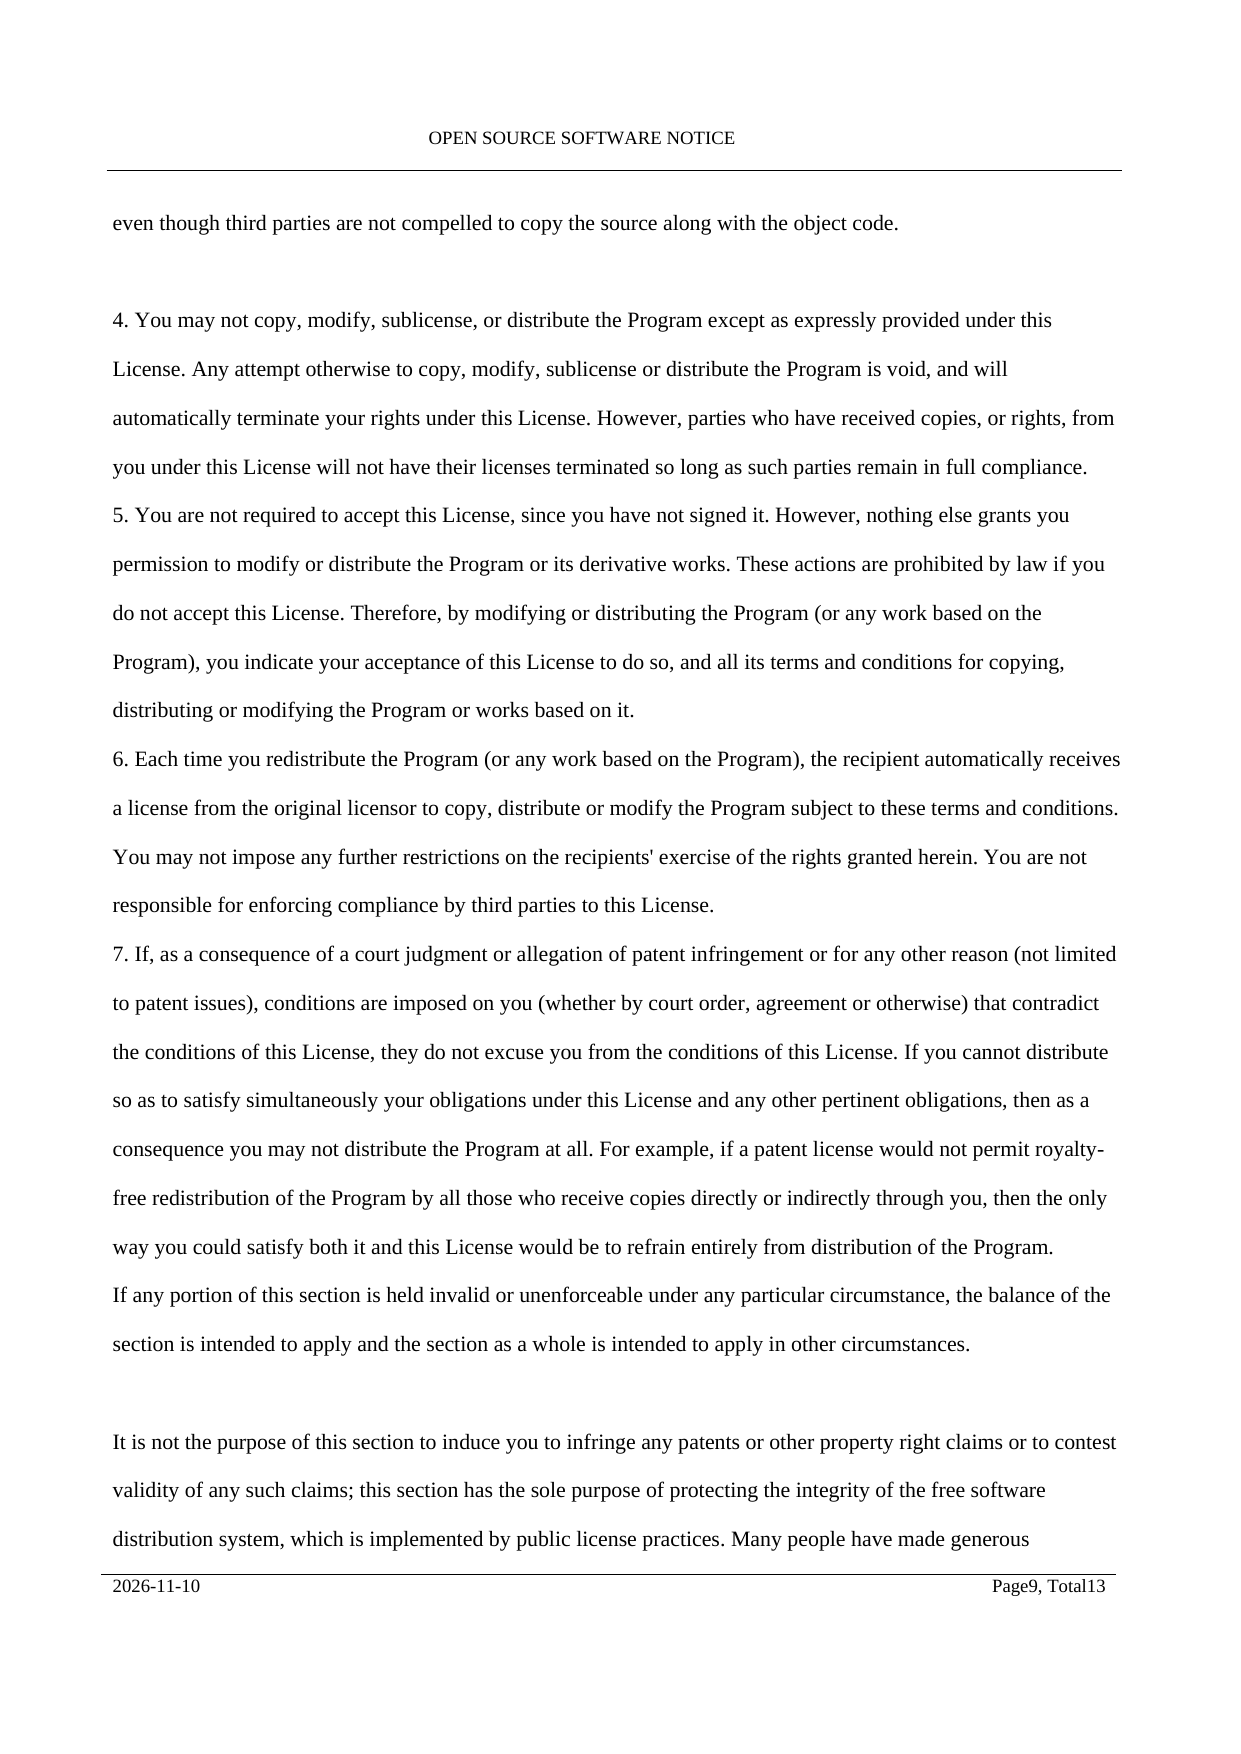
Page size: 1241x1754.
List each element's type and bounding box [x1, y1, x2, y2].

text [112, 206, 1128, 1555]
